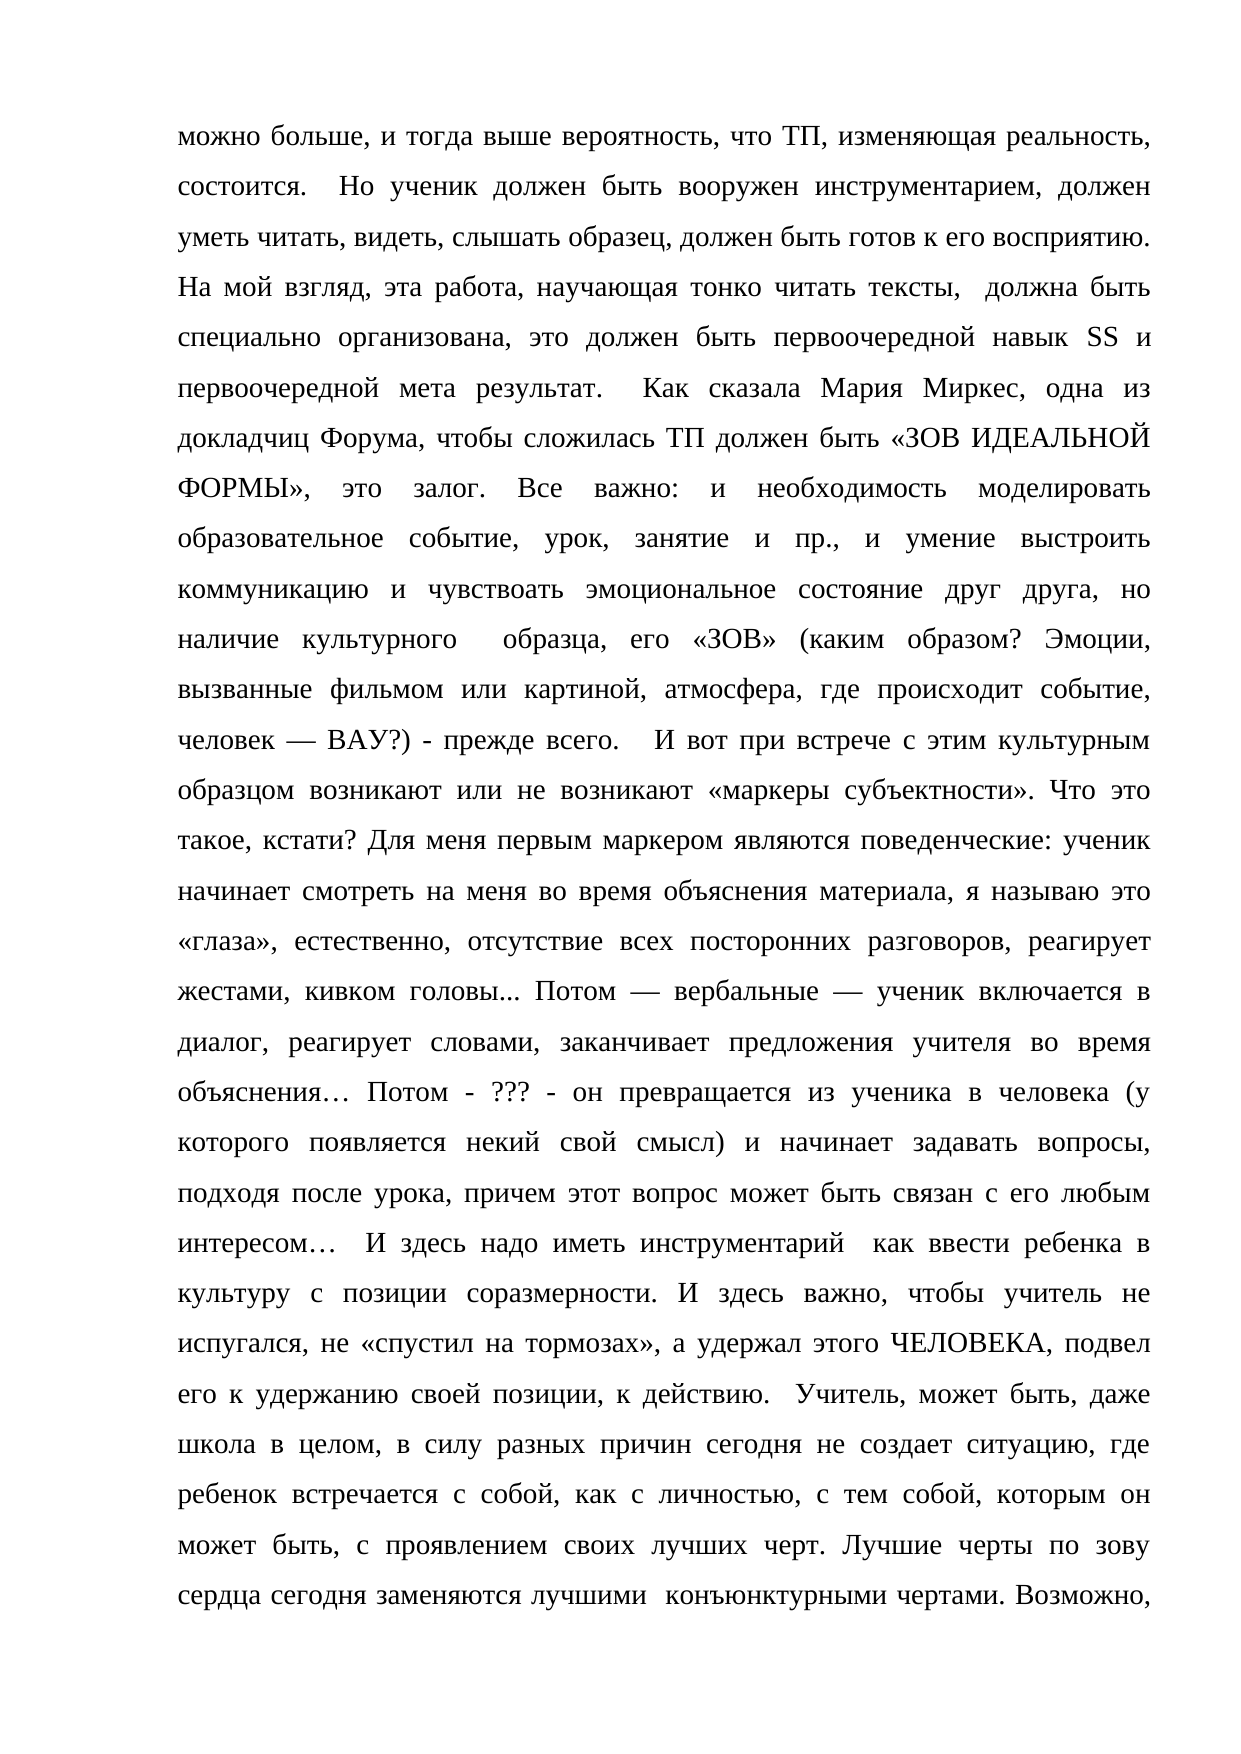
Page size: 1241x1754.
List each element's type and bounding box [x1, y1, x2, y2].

text [177, 118, 1152, 1611]
